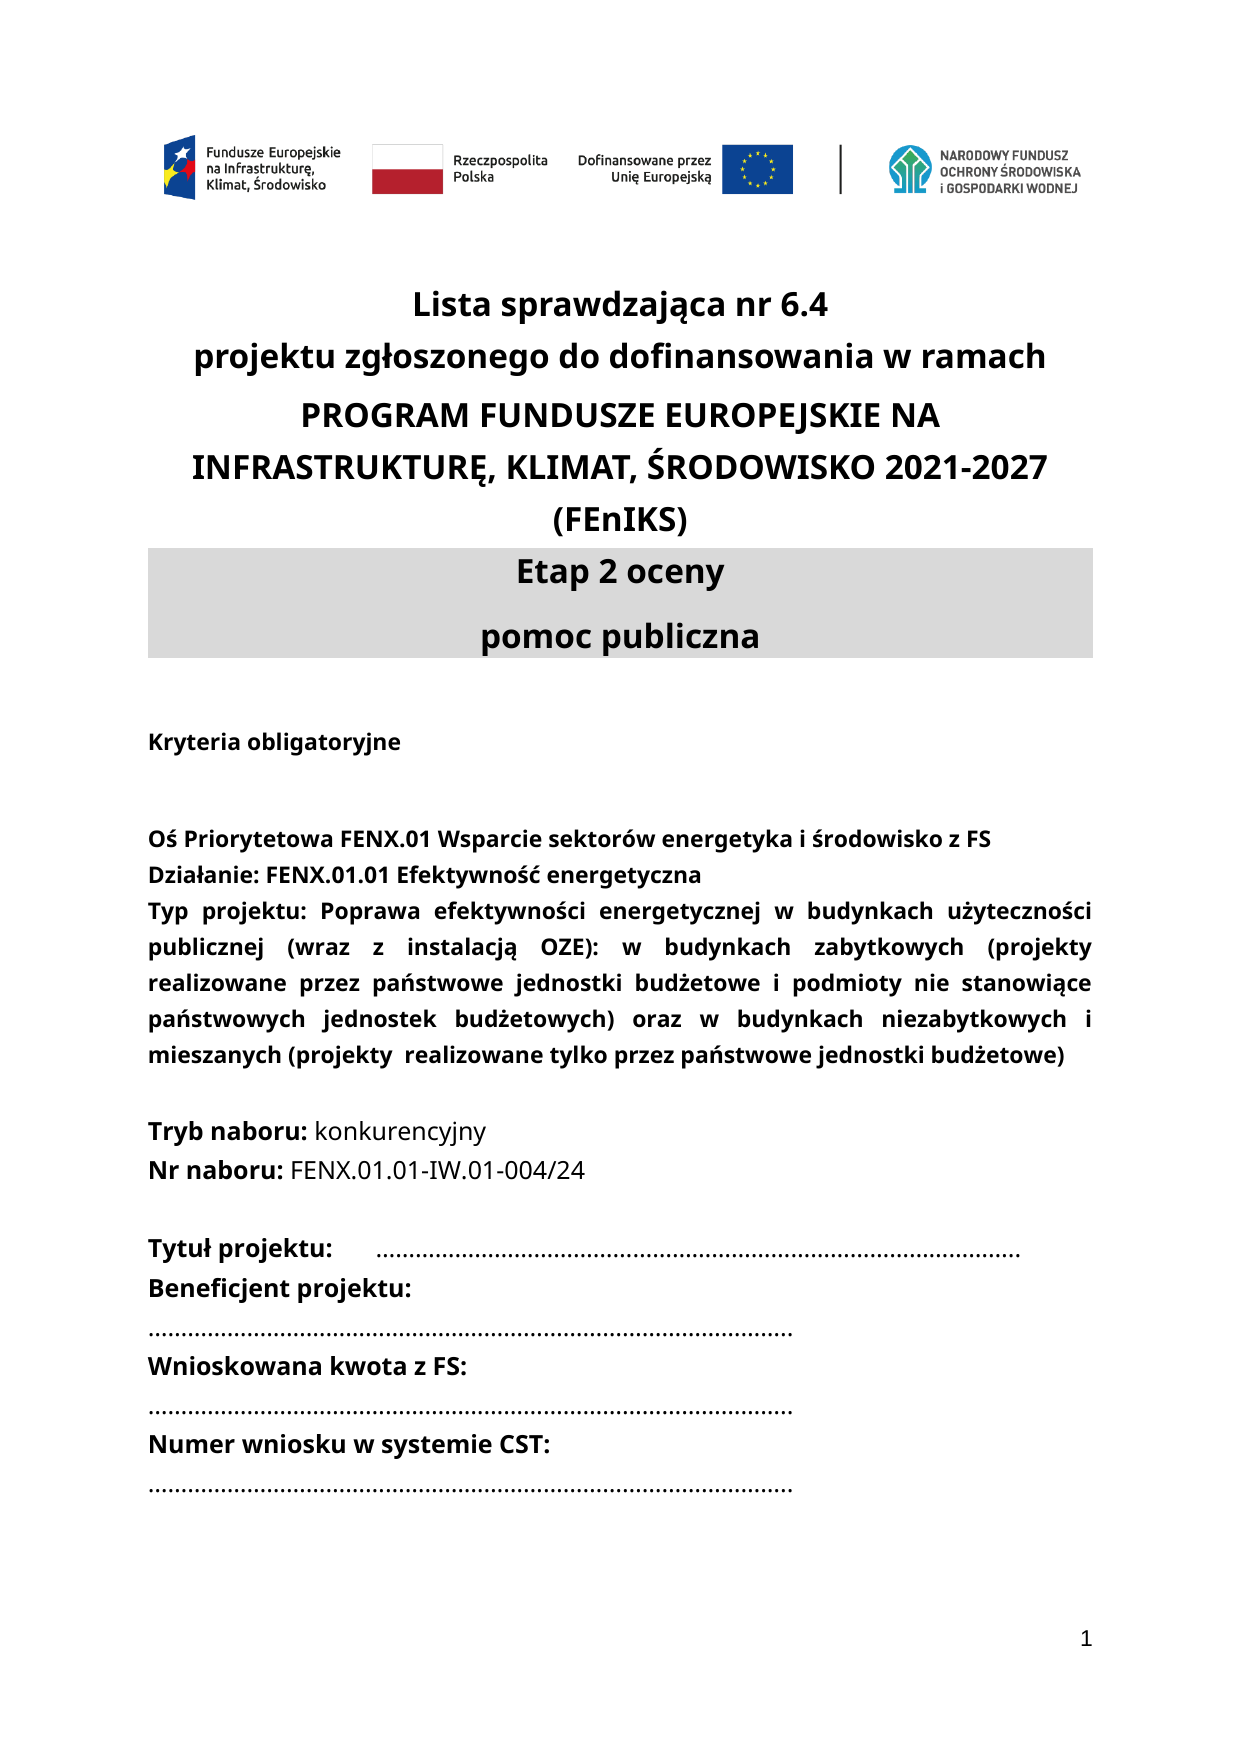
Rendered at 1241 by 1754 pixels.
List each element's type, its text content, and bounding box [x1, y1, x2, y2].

text Tryb naboru: konkurencyjny [148, 1114, 1093, 1148]
text Nr naboru: FENX.01.01-IW.01-004/24 [148, 1153, 1093, 1187]
text Tytuł projektu: …………………………………………………………………………………….. [148, 1231, 1093, 1265]
text Oś Priorytetowa FENX.01 Wsparcie sektorów energetyka i środowisko z FS [148, 823, 1093, 854]
text Działanie: FENX.01.01 Efektywność energetyczna [148, 859, 1093, 890]
text Beneficjent projektu: …………………………………………………………………………………….. [148, 1270, 1093, 1343]
text Typ projektu: Poprawa efektywności energetycznej w budynkach użyteczności publicznej (wraz z instalacją OZE): w budynkach zabytkowych (projekty realizowane przez państwowe jednostki budżetowe i podmioty nie stanowiące państwowych jednostek budżetowych) oraz w budynkach niezabytkowych i mieszanych (projekty realizowane tylko przez państwowe jednostki budżetowe) [148, 895, 1093, 1070]
text Etap 2 oceny [148, 548, 1093, 594]
text pomoc publiczna [148, 613, 1093, 658]
picture [147, 118, 1093, 216]
text Kryteria obligatoryjne [148, 726, 1093, 757]
text Wnioskowana kwota z FS: …………………………………………………………………………………….. [148, 1349, 1093, 1422]
text Lista sprawdzająca nr 6.4 projektu zgłoszonego do dofinansowania w ramach [148, 281, 1093, 379]
text PROGRAM FUNDUSZE EUROPEJSKIE NA INFRASTRUKTURĘ, KLIMAT, ŚRODOWISKO 2021-2027 (FEnIKS) [148, 392, 1093, 541]
text Numer wniosku w systemie CST: [148, 1427, 1093, 1461]
text …………………………………………………………………………………….. [148, 1466, 1093, 1500]
